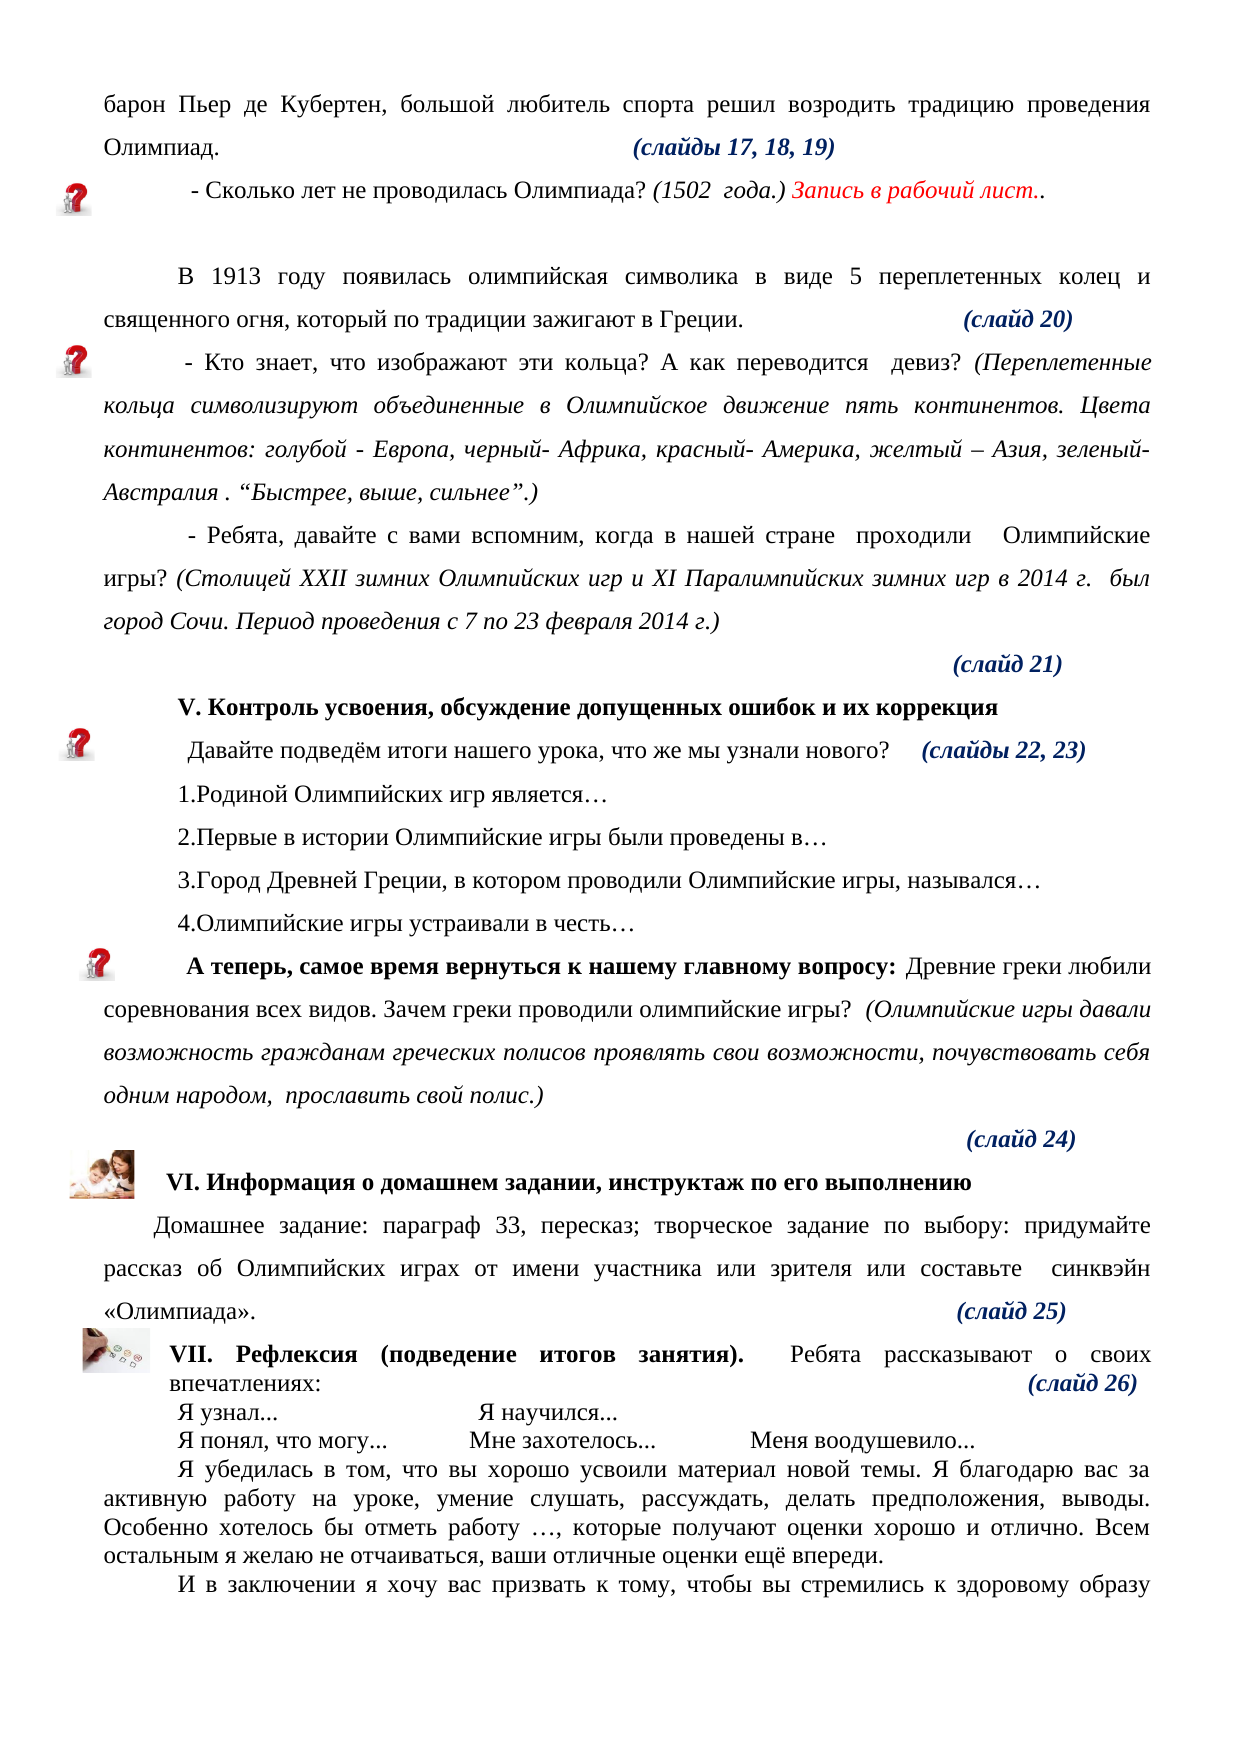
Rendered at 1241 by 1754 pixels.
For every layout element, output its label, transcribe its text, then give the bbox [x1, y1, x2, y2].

picture [69, 1150, 135, 1197]
text 3.Город Древней Греции, в котором проводили Олимпийские игры, назывался… [103, 865, 1152, 894]
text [103, 89, 1152, 161]
picture [82, 1328, 151, 1372]
text 4.Олимпийские игры устраивали в честь… [103, 908, 1152, 937]
text VII. Рефлексия (подведение итогов занятия). Ребята рассказывают о своих впечатлениях: (слайд 26) [103, 1339, 1152, 1397]
text - Кто знает, что изображают эти кольца? А как переводится девиз? (Переплетенные кольца символизируют объединенные в Олимпийское движение пять континентов. Цвета континентов: голубой - Европа, черный- Африка, красный- Америка, желтый – Азия, зеленый- Австралия . “Быстрее, выше, сильнее”.) [103, 347, 1152, 506]
text Я узнал... Я научился... [103, 1397, 1152, 1426]
picture [55, 179, 92, 214]
picture [55, 341, 92, 376]
text (слайд 21) [103, 649, 1152, 678]
text Домашнее задание: параграф 33, пересказ; творческое задание по выбору: придумайте рассказ об Олимпийских играх от имени участника или зрителя или составьте синквэйн «Олимпиада». (слайд 25) [103, 1210, 1152, 1325]
text V. Контроль усвоения, обсуждение допущенных ошибок и их коррекция [103, 692, 1152, 721]
text 1.Родиной Олимпийских игр является… [103, 779, 1152, 807]
text (слайд 24) [103, 1124, 1152, 1152]
text VI. Информация о домашнем задании, инструктаж по его выполнению [135, 1167, 1152, 1196]
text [103, 1569, 1152, 1598]
text 2.Первые в истории Олимпийские игры были проведены в… [103, 822, 1152, 851]
picture [78, 944, 115, 979]
text А теперь, самое время вернуться к нашему главному вопросу: Древние греки любили соревнования всех видов. Зачем греки проводили олимпийские игры? (Олимпийские игры давали возможность гражданам греческих полисов проявлять свои возможности, почувствовать себя одним народом, прославить свой полис.) [103, 951, 1152, 1109]
text - Сколько лет не проводилась Олимпиада? (1502 года.) Запись в рабочий лист.. [103, 175, 1152, 204]
text В 1913 году появилась олимпийская символика в виде 5 переплетенных колец и священного огня, который по традиции зажигают в Греции. (слайд 20) [103, 261, 1152, 333]
text Я убедилась в том, что вы хорошо усвоили материал новой темы. Я благодарю вас за активную работу на уроке, умение слушать, рассуждать, делать предположения, выводы. Особенно хотелось бы отметь работу …, которые получают оценки хорошо и отлично. Всем остальным я желаю не отчаиваться, ваши отличные оценки ещё впереди. [103, 1454, 1152, 1569]
text Давайте подведём итоги нашего урока, что же мы узнали нового? (слайды 22, 23) [103, 736, 1152, 764]
text Я понял, что могу... Мне захотелось... Меня воодушевило... [103, 1426, 1152, 1454]
picture [58, 724, 95, 759]
text - Ребята, давайте с вами вспомним, когда в нашей стране проходили Олимпийские игры? (Столицей ХХII зимних Олимпийских игр и ХI Паралимпийских зимних игр в 2014 г. был город Сочи. Период проведения с 7 по 23 февраля 2014 г.) [103, 520, 1152, 635]
